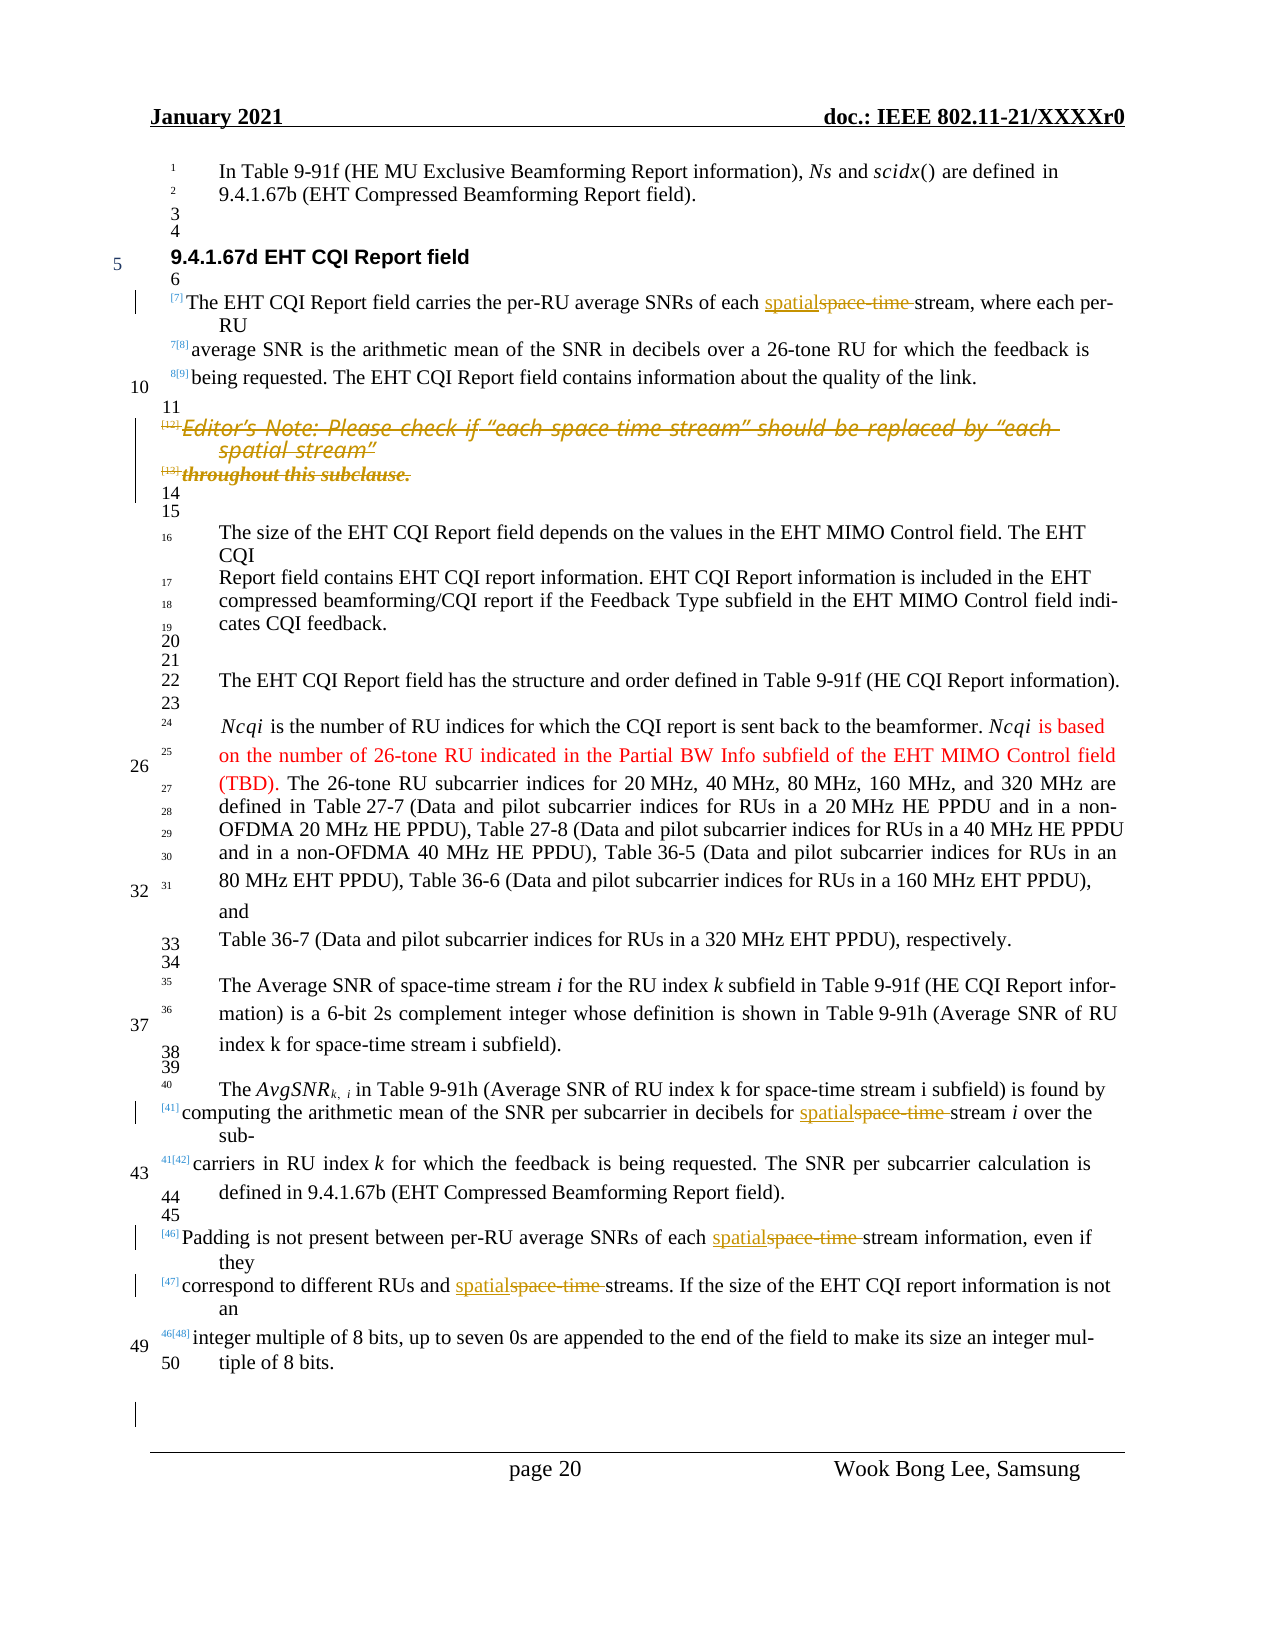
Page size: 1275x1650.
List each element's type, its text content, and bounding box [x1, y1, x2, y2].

list cates CQI feedback. [161, 612, 1125, 635]
text 39 [161, 1057, 1125, 1077]
list computing the arithmetic mean of the SNR per subcarrier in decibels for stream i over the sub- [161, 1101, 1125, 1147]
list carriers in RU index k for which the feedback is being requested. The SNR per subcarrier calculation is [161, 1147, 1125, 1177]
list The AvgSNRk i in Table 9-91h (Average SNR of RU index k for space-time stream i subfield) is found by [161, 1077, 1125, 1101]
text 20 [161, 635, 1125, 651]
list average SNR is the arithmetic mean of the SNR in decibels over a 26-tone RU for which the feedback is [170, 338, 1125, 361]
subtitle 5 9.4.1.67d EHT CQI Report field [113, 246, 1125, 269]
list The EHT CQI Report field carries the per-RU average SNRs of each stream, where each per-RU [170, 290, 1125, 338]
list being requested. The EHT CQI Report field contains information about the quality of the link. [170, 361, 1125, 391]
list correspond to different RUs and streams. If the size of the EHT CQI report information is not an [161, 1274, 1125, 1320]
text 22 The EHT CQI Report field has the structure and order defined in Table 9-91f (HE CQI Report information). [161, 670, 1125, 693]
list 9.4.1.67b (EHT Compressed Beamforming Report field). [170, 183, 1125, 206]
text 33 Table 36-7 (Data and pilot subcarrier indices for RUs in a 320 MHz EHT PPDU), respectively. [161, 925, 1125, 952]
list compressed beamforming/CQI report if the Feedback Type subfield in the EHT MIMO Control field indi- [161, 589, 1125, 612]
text 11 [162, 397, 1125, 418]
list OFDMA 20 MHz HE PPDU), Table 27-8 (Data and pilot subcarrier indices for RUs in a 40 MHz HE PPDU [161, 818, 1125, 841]
text 45 [161, 1205, 1125, 1225]
text 14 [161, 486, 1125, 503]
text 23 [161, 693, 1125, 713]
list 80 MHz EHT PPDU), Table 36-6 (Data and pilot subcarrier indices for RUs in a 160 MHz EHT PPDU), and [161, 864, 1125, 924]
list Report field contains EHT CQI report information. EHT CQI Report information is included in the EHT [161, 567, 1125, 589]
text 50 tiple of 8 bits. [161, 1351, 1125, 1377]
text 34 [161, 952, 1125, 973]
text 3 [170, 206, 1125, 224]
list The Average SNR of space-time stream i for the RU index k subfield in Table 9-91f (HE CQI Report infor- [161, 973, 1125, 997]
list mation) is a 6-bit 2s complement integer whose definition is shown in Table 9-91h (Average SNR of RU [161, 997, 1125, 1026]
list defined in Table 27-7 (Data and pilot subcarrier indices for RUs in a 20 MHz HE PPDU and in a non- [161, 796, 1125, 818]
text 4 [170, 224, 1125, 241]
list The size of the EHT CQI Report field depends on the values in the EHT MIMO Control field. The EHT CQI [161, 521, 1125, 567]
text 6 [170, 269, 1125, 290]
text 44 defined in 9.4.1.67b (EHT Compressed Beamforming Report field). [161, 1178, 1125, 1205]
text 21 [161, 651, 1125, 670]
text 38 index k for space-time stream i subfield). [161, 1028, 1125, 1057]
list In Table 9-91f (HE MU Exclusive Beamforming Report information), Ns and scidx() are defined in [170, 161, 1125, 183]
text 15 [161, 503, 1125, 521]
list (TBD). The 26-tone RU subcarrier indices for 20 MHz, 40 MHz, 80 MHz, 160 MHz, and 320 MHz are [161, 770, 1125, 796]
list integer multiple of 8 bits, up to seven 0s are appended to the end of the field to make its size an integer mul- [161, 1320, 1125, 1351]
list on the number of 26-tone RU indicated in the Partial BW Info subfield of the EHT MIMO Control field [161, 739, 1125, 769]
list Padding is not present between per-RU average SNRs of each stream information, even if they [161, 1225, 1125, 1274]
list and in a non-OFDMA 40 MHz HE PPDU), Table 36-5 (Data and pilot subcarrier indices for RUs in an [161, 841, 1125, 864]
list Ncqi is the number of RU indices for which the CQI report is sent back to the beamformer. Ncqi is based [161, 713, 1125, 739]
